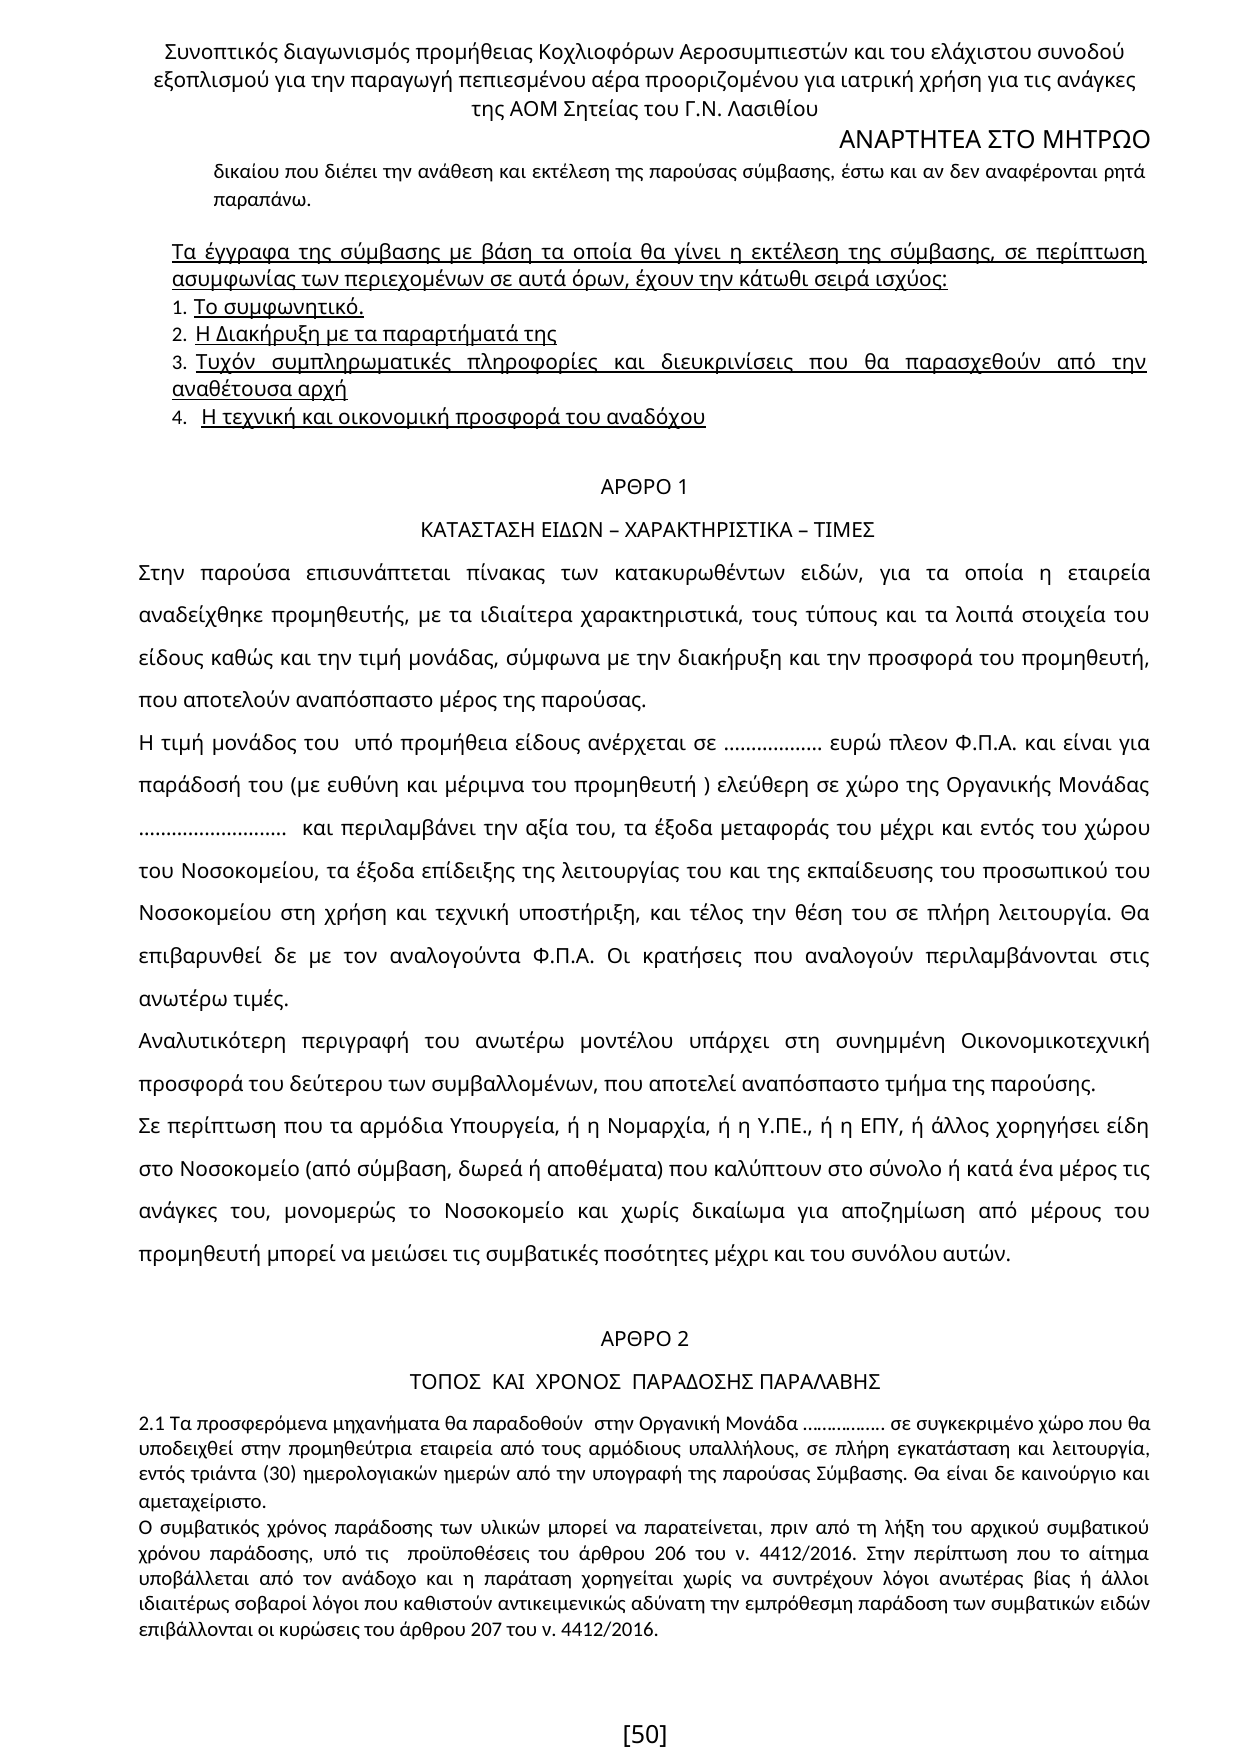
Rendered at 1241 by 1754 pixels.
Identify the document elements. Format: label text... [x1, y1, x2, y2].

text Αναλυτικότερη περιγραφή του ανωτέρω μοντέλου υπάρχει στη συνημμένη Οικονομικοτεχνική προσφορά του δεύτερου των συμβαλλομένων, που αποτελεί αναπόσπαστο τμήμα της παρούσης. [138, 1026, 1151, 1097]
list Η Διακήρυξη με τα παραρτήματά της [172, 320, 1151, 347]
list Το συμφωνητικό. [172, 292, 1151, 320]
text Στην παρούσα επισυνάπτεται πίνακας των κατακυρωθέντων ειδών, για τα οποία η εταιρεία αναδείχθηκε προμηθευτής, με τα ιδιαίτερα χαρακτηριστικά, τους τύπους και τα λοιπά στοιχεία του είδους καθώς και την τιμή μονάδας, σύμφωνα με την διακήρυξη και την προσφορά του προμηθευτή, που αποτελούν αναπόσπαστο μέρος της παρούσας. [138, 558, 1151, 714]
text ΤΟΠΟΣ ΚΑΙ ΧΡΟΝΟΣ ΠΑΡΑΔΟΣΗΣ ΠΑΡΑΛΑΒΗΣ [138, 1367, 1151, 1396]
list Η τεχνική και οικονομική προσφορά του αναδόχου [172, 402, 1151, 430]
text ΚΑΤΑΣΤΑΣΗ ΕΙΔΩΝ – ΧΑΡΑΚΤΗΡΙΣΤΙΚΑ – ΤΙΜΕΣ [138, 515, 1151, 543]
text 2.1 Τα προσφερόμενα μηχανήματα θα παραδοθούν στην Οργανική Μονάδα …………….. σε συγκεκριμένο χώρο που θα υποδειχθεί στην προμηθεύτρια εταιρεία από τους αρμόδιους υπαλλήλους, σε πλήρη εγκατάσταση και λειτουργία, εντός τριάντα (30) ημερολογιακών ημερών από την υπογραφή της παρούσας Σύμβασης. Θα είναι δε καινούργιο και αμεταχείριστο. [138, 1410, 1151, 1514]
list Τυχόν συμπληρωματικές πληροφορίες και διευκρινίσεις που θα παρασχεθούν από την αναθέτουσα αρχή [172, 347, 1147, 402]
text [213, 156, 1147, 212]
text ΑΡΘΡΟ 2 [138, 1324, 1151, 1353]
text Σε περίπτωση που τα αρμόδια Υπουργεία, ή η Νομαρχία, ή η Υ.ΠΕ., ή η ΕΠΥ, ή άλλος χορηγήσει είδη στο Νοσοκομείο (από σύμβαση, δωρεά ή αποθέματα) που καλύπτουν στο σύνολο ή κατά ένα μέρος τις ανάγκες του, μονομερώς το Νοσοκομείο και χωρίς δικαίωμα για αποζημίωση από μέρους του προμηθευτή μπορεί να μειώσει τις συμβατικές ποσότητες μέχρι και του συνόλου αυτών. [138, 1111, 1151, 1268]
text ΑΡΘΡΟ 1 [138, 472, 1151, 501]
text Η τιμή μονάδος του υπό προμήθεια είδους ανέρχεται σε ……………… ευρώ πλεον Φ.Π.Α. και είναι για παράδοσή του (με ευθύνη και μέριμνα του προμηθευτή ) ελεύθερη σε χώρο της Οργανικής Μονάδας …………………..…. και περιλαμβάνει την αξία του, τα έξοδα μεταφοράς του μέχρι και εντός του χώρου του Νοσοκομείου, τα έξοδα επίδειξης της λειτουργίας του και της εκπαίδευσης του προσωπικού του Νοσοκομείου στη χρήση και τεχνική υποστήριξη, και τέλος την θέση του σε πλήρη λειτουργία. Θα επιβαρυνθεί δε με τον αναλογούντα Φ.Π.Α. Οι κρατήσεις που αναλογούν περιλαμβάνονται στις ανωτέρω τιμές. [138, 728, 1151, 1012]
text Τα έγγραφα της σύμβασης με βάση τα οποία θα γίνει η εκτέλεση της σύμβασης, σε περίπτωση ασυμφωνίας των περιεχομένων σε αυτά όρων, έχουν την κάτωθι σειρά ισχύος: [172, 237, 1147, 261]
text Ο συμβατικός χρόνος παράδοσης των υλικών μπορεί να παρατείνεται, πριν από τη λήξη του αρχικού συμβατικού χρόνου παράδοσης, υπό τις προϋποθέσεις του άρθρου 206 του ν. 4412/2016. Στην περίπτωση που το αίτημα υποβάλλεται από τον ανάδοχο και η παράταση χορηγείται χωρίς να συντρέχουν λόγοι ανωτέρας βίας ή άλλοι ιδιαιτέρως σοβαροί λόγοι που καθιστούν αντικειμενικώς αδύνατη την εμπρόθεσμη παράδοση των συμβατικών ειδών επιβάλλονται οι κυρώσεις του άρθρου 207 του ν. 4412/2016. [138, 1514, 1151, 1641]
text Τα έγγραφα της σύμβασης με βάση τα οποία θα γίνει η εκτέλεση της σύμβασης, σε περίπτωση ασυμφωνίας των περιεχομένων σε αυτά όρων, έχουν την κάτωθι σειρά ισχύος: [172, 263, 1147, 292]
